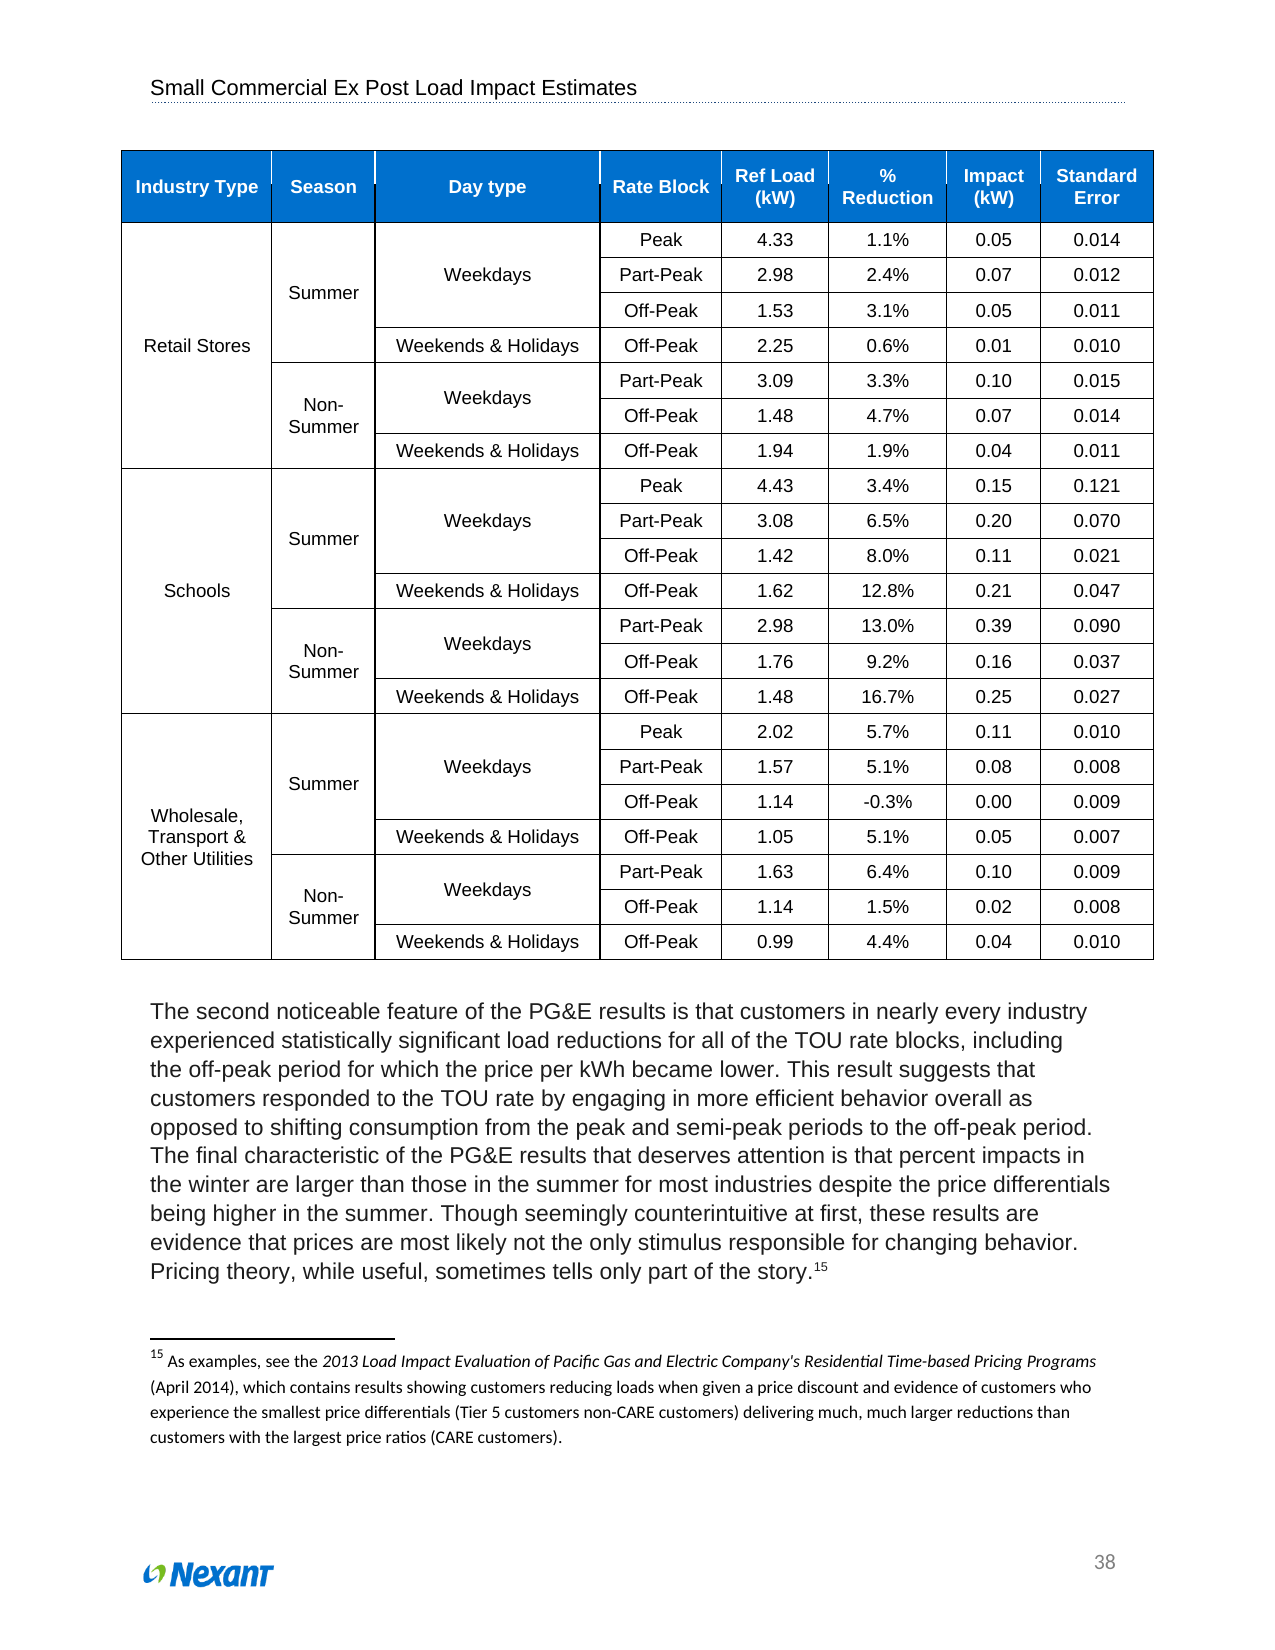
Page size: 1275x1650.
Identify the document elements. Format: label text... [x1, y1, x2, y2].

table_cell Off-Peak [601, 293, 721, 327]
table_cell 4.43 [722, 469, 828, 503]
table_cell 5.1% [829, 750, 946, 783]
table_cell 3.4% [829, 469, 946, 503]
table_cell 1.05 [722, 820, 828, 854]
table_cell Weekends & Holidays [376, 925, 599, 959]
table_cell 16.7% [829, 679, 946, 713]
table_cell 1.62 [722, 574, 828, 608]
table_cell Part-Peak [601, 609, 721, 643]
table_cell Schools [122, 469, 271, 713]
table_cell Weekdays [376, 714, 599, 819]
table_cell 1.42 [722, 539, 828, 573]
table_cell 2.02 [722, 714, 828, 748]
table_cell Off-Peak [601, 820, 721, 854]
table_cell 2.98 [722, 258, 828, 292]
table_cell 2.4% [829, 258, 946, 292]
table_cell Off-Peak [601, 679, 721, 713]
table_cell 1.9% [829, 434, 946, 468]
table_cell Weekends & Holidays [376, 328, 599, 362]
table_cell Off-Peak [601, 184, 721, 222]
table_cell 0.090 [1041, 609, 1153, 643]
table_cell 1.76 [722, 644, 828, 678]
table_cell 0.070 [1041, 504, 1153, 538]
table_cell 12.8% [829, 574, 946, 608]
table_cell 0.009 [1041, 785, 1153, 819]
table_cell 4.33 [722, 223, 828, 257]
table_cell Summer [272, 714, 374, 854]
table_cell 0.011 [1041, 293, 1153, 327]
table_header Standard Error [1041, 151, 1153, 184]
table_cell Weekends & Holidays [376, 184, 599, 222]
table_cell Off-Peak [601, 539, 721, 573]
table_cell 0.021 [1041, 539, 1153, 573]
table_cell 0.39 [947, 609, 1040, 643]
table_cell 0.010 [1041, 328, 1153, 362]
table_cell 2.25 [722, 328, 828, 362]
table_cell Non-Summer [272, 609, 374, 713]
table_cell 0.6% [829, 328, 946, 362]
table_cell 3.08 [722, 504, 828, 538]
table_cell 4.7% [829, 399, 946, 432]
table_cell Weekends & Holidays [376, 820, 599, 854]
table_cell 0.008 [1041, 890, 1153, 924]
table_cell 0.00 [947, 785, 1040, 819]
table_cell 2.98 [722, 609, 828, 643]
table_cell 1.5% [829, 890, 946, 924]
table_cell 0.10 [947, 363, 1040, 397]
table_cell 0.014 [1041, 399, 1153, 432]
table_cell 0.04 [947, 434, 1040, 468]
table_cell Peak [601, 223, 721, 257]
table_cell Weekdays [376, 469, 599, 573]
table_cell 13.0% [829, 609, 946, 643]
table_cell Off-Peak [601, 644, 721, 678]
table_cell 3.1% [829, 293, 946, 327]
table_cell 0.007 [1041, 820, 1153, 854]
table_cell 0.011 [1041, 434, 1153, 468]
table_cell Off-Peak [601, 890, 721, 924]
table_cell Off-Peak [601, 399, 721, 432]
table_cell 3.3% [829, 363, 946, 397]
table_cell 0.008 [1041, 750, 1153, 783]
table_cell 0.99 [722, 925, 828, 959]
table_header Season [272, 151, 374, 222]
table_cell 0.01 [947, 328, 1040, 362]
table_cell 0.010 [1041, 925, 1153, 959]
table_cell 0.037 [1041, 644, 1153, 678]
table_cell 0.014 [1041, 223, 1153, 257]
table_cell 8.0% [829, 539, 946, 573]
table_cell 9.2% [829, 644, 946, 678]
table_cell Summer [272, 223, 374, 362]
table_cell Off-Peak [601, 925, 721, 959]
table_header Ref Load (kW) [722, 151, 828, 184]
table_cell 3.09 [722, 363, 828, 397]
table_cell 1.53 [722, 293, 828, 327]
table_cell 4.4% [829, 925, 946, 959]
table_cell 6.4% [829, 855, 946, 889]
table_cell 5.1% [829, 820, 946, 854]
table_cell Off-Peak [601, 434, 721, 468]
table_cell Non-Summer [272, 855, 374, 959]
table_cell 0.047 [1041, 574, 1153, 608]
table_header Rate Block [601, 151, 721, 184]
table_cell 0.07 [947, 258, 1040, 292]
table_header Day type [376, 151, 599, 184]
table_cell Weekends & Holidays [376, 574, 599, 608]
text The second noticeable feature of the PG&E results is that customers in nearly every industry experienced statistically significant load reductions for all of the TOU rate blocks, including the off-peak period for which the price per kWh became lower. This result suggests that customers responded to the TOU rate by engaging in more efficient behavior overall as opposed to shifting consumption from the peak and semi-peak periods to the off-peak period. The final characteristic of the PG&E results that deserves attention is that percent impacts in the winter are larger than those in the summer for most industries despite the price differentials being higher in the summer. Though seemingly counterintuitive at first, these results are evidence that prices are most likely not the only stimulus responsible for changing behavior. Pricing theory, while useful, sometimes tells only part of the story. [150, 998, 1125, 1284]
table_cell 0.10 [947, 855, 1040, 889]
table_cell 1.48 [722, 399, 828, 432]
picture [124, 1543, 293, 1605]
table_cell 1.14 [722, 785, 828, 819]
table_cell Weekdays [376, 855, 599, 924]
table_cell Peak [601, 469, 721, 503]
table_cell 0.009 [1041, 855, 1153, 889]
table_cell 0.02 [947, 184, 1040, 222]
table_cell Off-Peak [601, 785, 721, 819]
table_cell 0.20 [947, 504, 1040, 538]
table_cell Retail Stores [122, 223, 271, 468]
table_cell 0.121 [1041, 469, 1153, 503]
table_cell 0.11 [947, 714, 1040, 748]
table_cell 0.21 [947, 574, 1040, 608]
table_cell 0.010 [1041, 714, 1153, 748]
table_cell 0.11 [947, 539, 1040, 573]
table_header Industry Type [122, 151, 271, 222]
table_cell 1.94 [722, 434, 828, 468]
table_cell -0.3% [829, 785, 946, 819]
table_cell 0.006 [1041, 184, 1153, 222]
table_header Impact (kW) [947, 151, 1040, 184]
table_cell 0.05 [947, 293, 1040, 327]
table_cell 0.08 [947, 750, 1040, 783]
table_cell Wholesale, Transport & Other Utilities [122, 714, 271, 959]
table_cell 0.027 [1041, 679, 1153, 713]
table_cell Weekends & Holidays [376, 679, 599, 713]
table_cell Non-Summer [272, 363, 374, 468]
table_cell Part-Peak [601, 363, 721, 397]
table_cell Part-Peak [601, 258, 721, 292]
table_cell Weekdays [376, 363, 599, 432]
table_cell Weekdays [376, 609, 599, 678]
table_cell Summer [272, 469, 374, 608]
table_cell 1.16 [722, 184, 828, 222]
table_cell 1.1% [829, 223, 946, 257]
table_cell 0.04 [947, 925, 1040, 959]
table_cell Weekdays [376, 223, 599, 327]
table_cell 0.015 [1041, 363, 1153, 397]
table_cell 0.02 [947, 890, 1040, 924]
table_cell 5.7% [829, 714, 946, 748]
table_header % Reduction [829, 151, 946, 184]
table_cell 1.3% [829, 184, 946, 222]
table_cell 0.07 [947, 399, 1040, 432]
table_cell 0.012 [1041, 258, 1153, 292]
table_cell 0.05 [947, 223, 1040, 257]
table_cell 0.25 [947, 679, 1040, 713]
table_cell Part-Peak [601, 504, 721, 538]
table_cell 0.05 [947, 820, 1040, 854]
table_cell Part-Peak [601, 855, 721, 889]
table_cell 6.5% [829, 504, 946, 538]
table_cell Peak [601, 714, 721, 748]
table_cell 1.48 [722, 679, 828, 713]
table_cell 1.14 [722, 890, 828, 924]
table_cell Off-Peak [601, 328, 721, 362]
table_cell Off-Peak [601, 574, 721, 608]
table_cell 1.57 [722, 750, 828, 783]
table_cell 1.63 [722, 855, 828, 889]
table_cell Part-Peak [601, 750, 721, 783]
table_cell Weekends & Holidays [376, 434, 599, 468]
table_cell 0.15 [947, 469, 1040, 503]
table_cell 0.16 [947, 644, 1040, 678]
